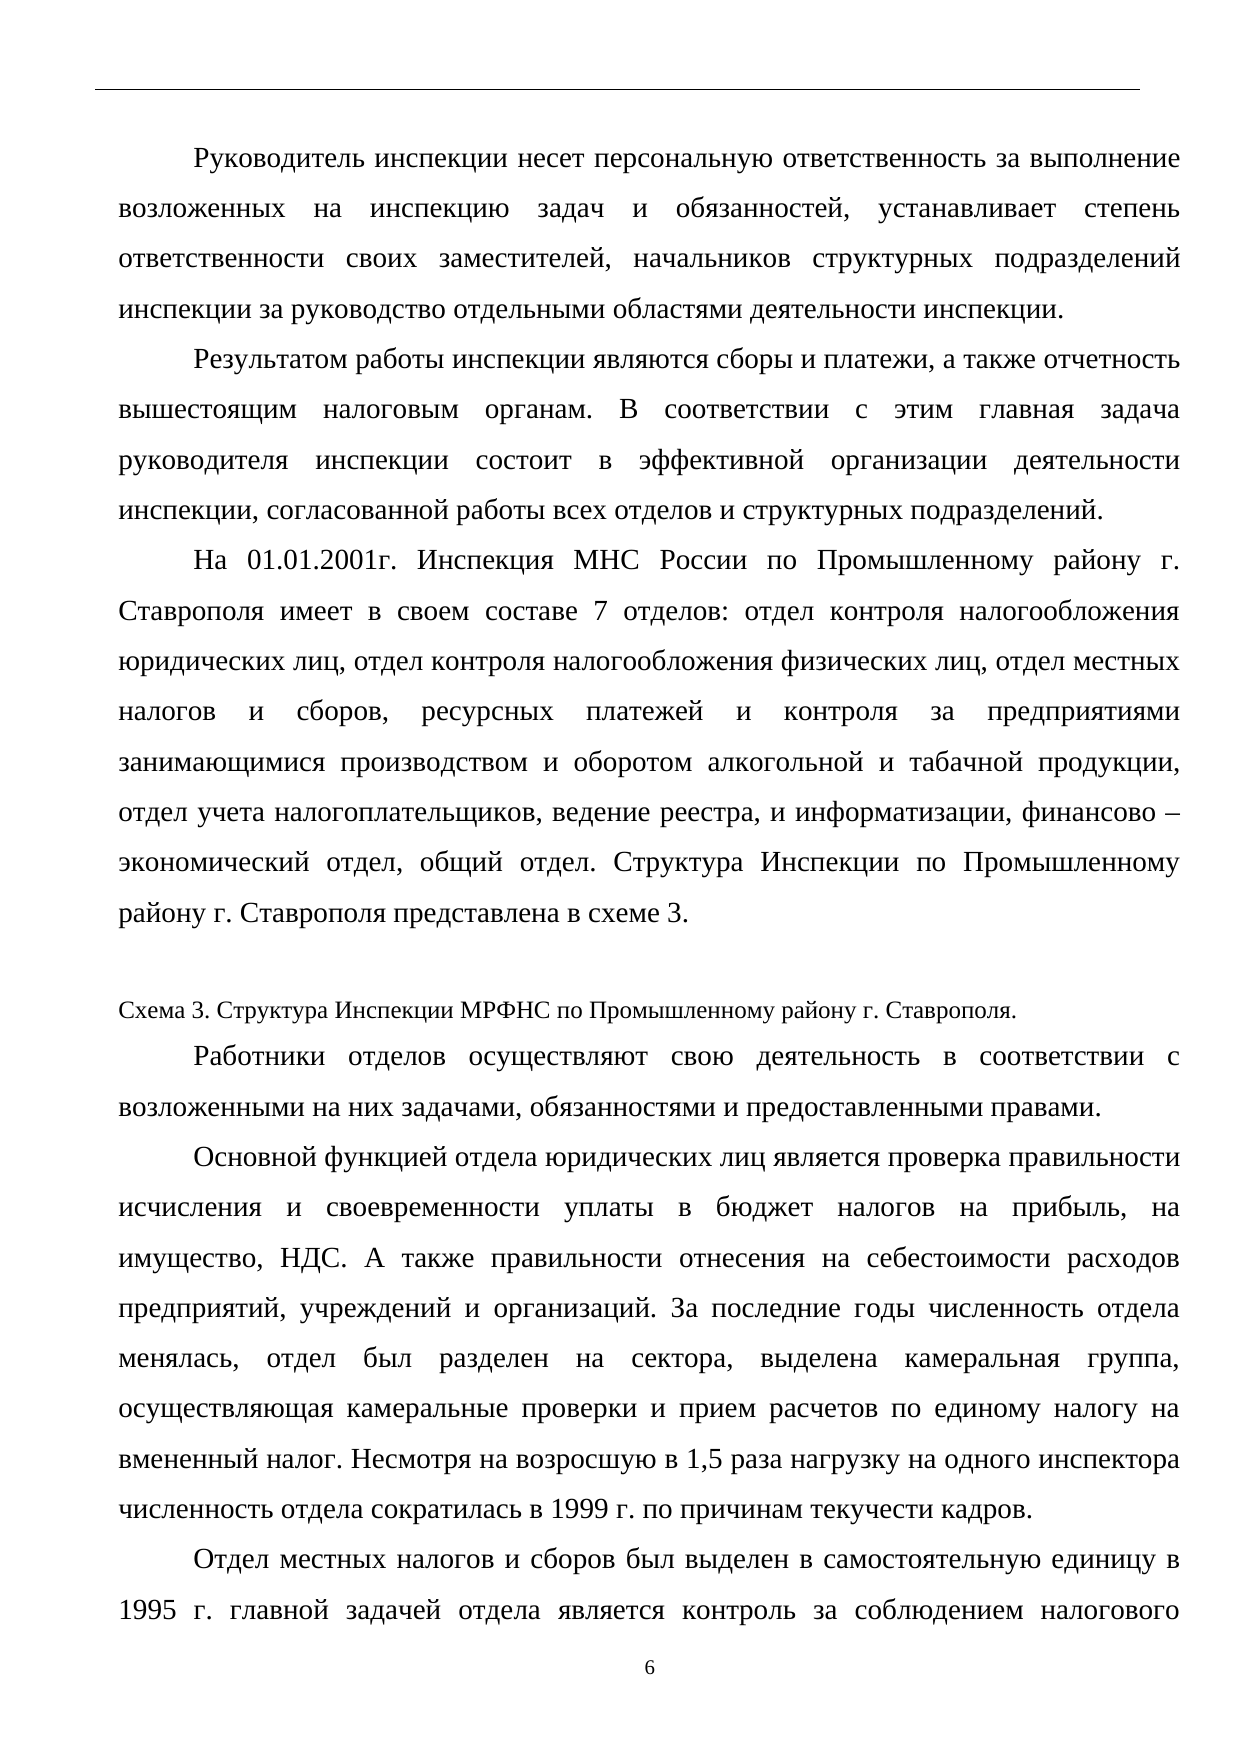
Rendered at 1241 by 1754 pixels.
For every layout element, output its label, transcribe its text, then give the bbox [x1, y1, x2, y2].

text Задачами отдела кадров являются: прием, перемещение и увольнение работников, подбор и расстановка кадров, изучение личных и профессиональных качеств работников, правильное оформление и хранение личных дел работников. [118, 1389, 1181, 1524]
text Главной задачей отдела учета налогоплательщиков, ведения реестра, и информатизации является: [118, 1541, 1181, 1624]
text Основной функцией отдела юридических лиц является проверка правильности исчисления и своевременности уплаты в бюджет налогов на прибыль, на имущество, НДС. А также правильности отнесения на себестоимости расходов предприятий, учреждений и организаций. За последние годы численность отдела менялась, отдел был разделен на сектора, выделена камеральная группа, осуществляющая камеральные проверки и прием расчетов по единому налогу на вмененный налог. Несмотря на возросшую в 1,5 раза нагрузку на одного инспектора численность отдела сократилась в 1999 г. по причинам текучести кадров. [118, 383, 1181, 769]
text Схема 3. Структура Инспекции МРФНС по Промышленному району г. Ставрополя. [118, 239, 1181, 268]
text На 01.01.2001г. Инспекция МНС России по Промышленному району г. Ставрополя имеет в своем составе 7 отделов: отдел контроля налогообложения юридических лиц, отдел контроля налогообложения физических лиц, отдел местных налогов и сборов, ресурсных платежей и контроля за предприятиями занимающимися производством и оборотом алкогольной и табачной продукции, отдел учета налогоплательщиков, ведение реестра, и информатизации, финансово – экономический отдел, общий отдел. Структура Инспекции по Промышленному району г. Ставрополя представлена в схеме 3. [118, 89, 1181, 172]
text Работники отделов осуществляют свою деятельность в соответствии с возложенными на них задачами, обязанностями и предоставленными правами. [118, 283, 1181, 367]
text Отдел местных налогов и сборов был выделен в самостоятельную единицу в 1995 г. главной задачей отдела является контроль за соблюдением налогового законодательства, правильностью исчисления, полнотой и своевременностью внесения в бюджет местных налогов и сборов, прочих налогов и сборов, в том числе бесхозного имущества, перешедшего по праву в собственность государства, контроль по вопросам регулирования производства и оборота этилового спирта, алкогольной продукции, по налоговым вопросам в этой сфере деятельности. [118, 786, 1181, 1121]
